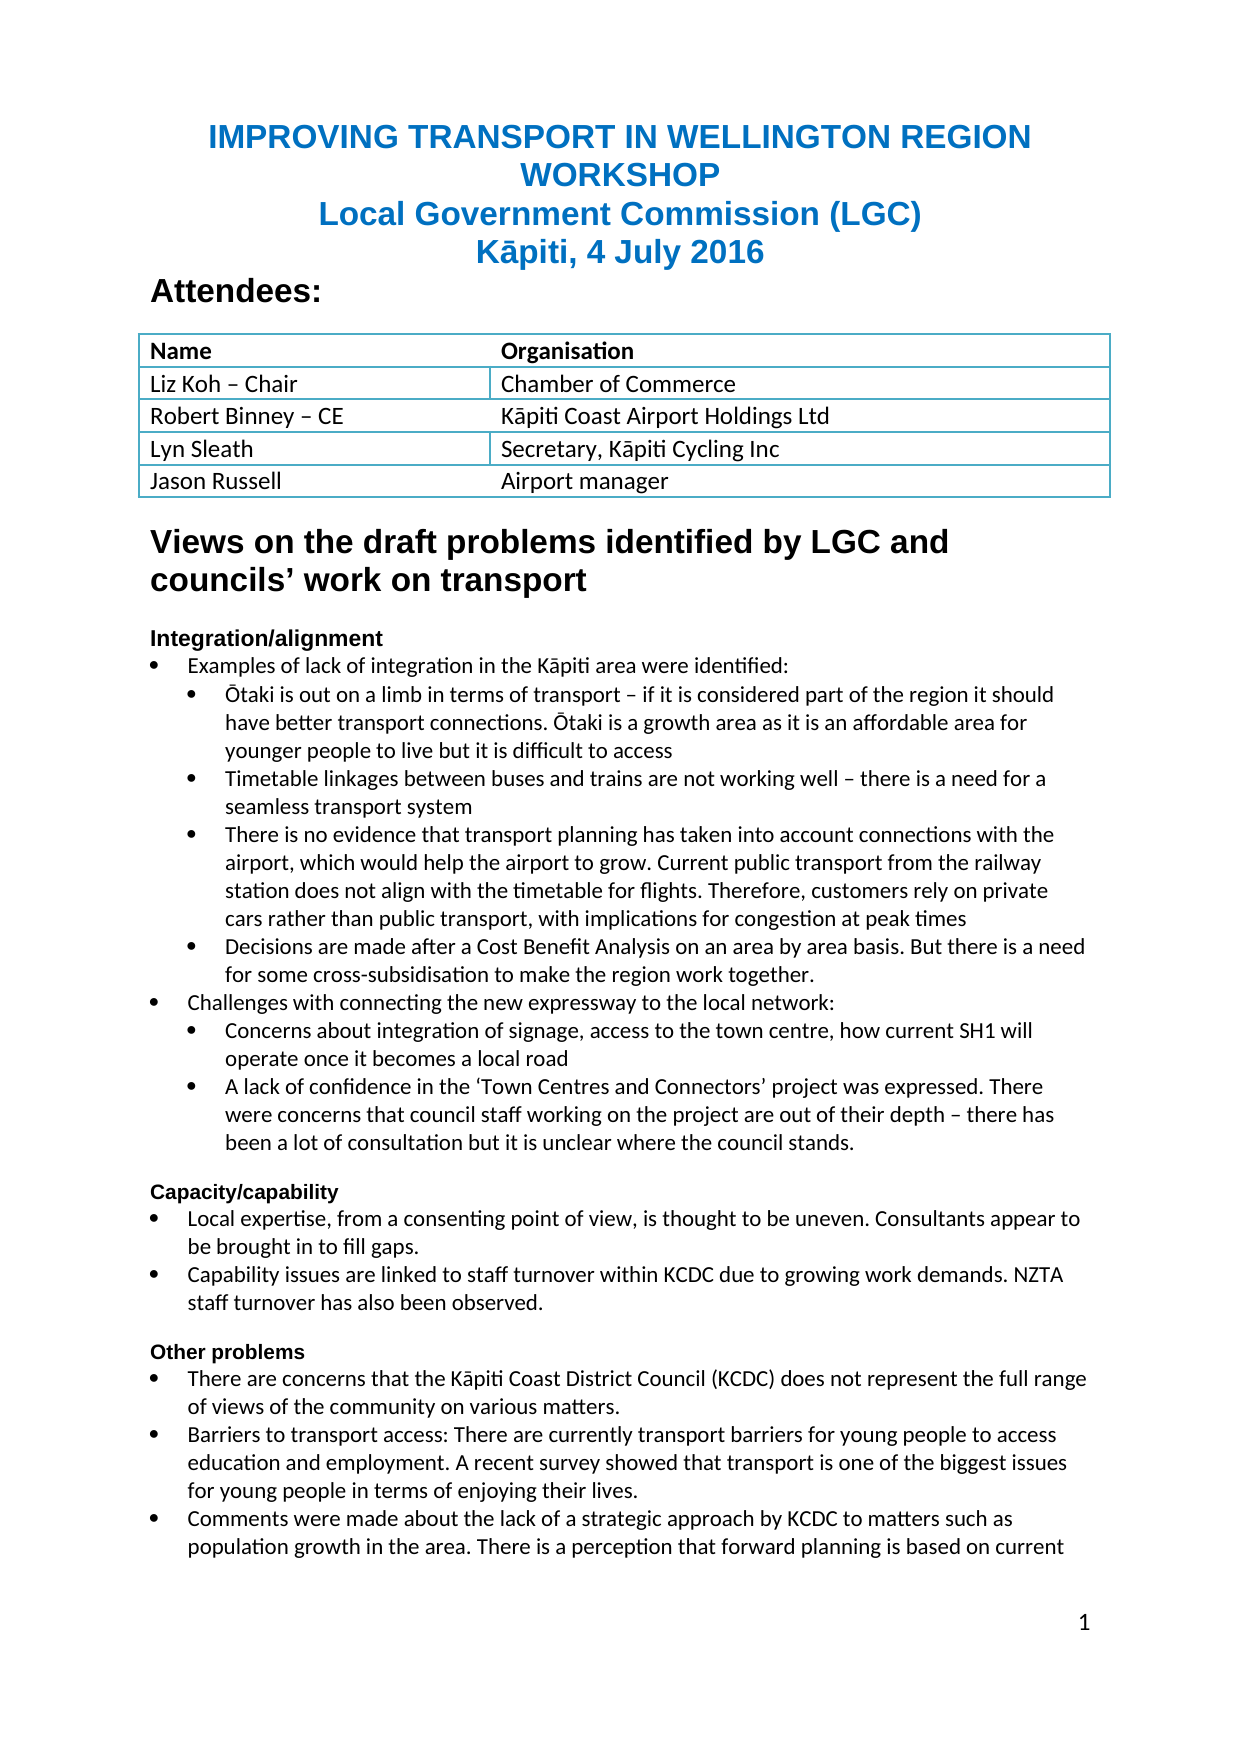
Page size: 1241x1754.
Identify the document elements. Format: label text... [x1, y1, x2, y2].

text IMPROVING TRANSPORT IN WELLINGTON REGION [150, 117, 1090, 155]
table_cell Liz Koh – Chair [140, 368, 489, 398]
text Local Government Commission (LGC) [150, 194, 1090, 232]
list Decisions are made after a Cost Benefit Analysis on an area by area basis. But there is a need for some cross-subsidisation to make the region work together. [187, 932, 1090, 988]
table_cell Lyn Sleath [140, 433, 489, 463]
table_cell Jason Russell [140, 466, 489, 496]
list Examples of lack of integration in the Kāpiti area were identified: [150, 652, 1090, 680]
text Kāpiti, 4 July 2016 [150, 232, 1090, 271]
text Attendees: [150, 271, 1090, 309]
text Integration/alignment [150, 625, 1090, 652]
list A lack of confidence in the ‘Town Centres and Connectors’ project was expressed. There were concerns that council staff working on the project are out of their depth – there has been a lot of consultation but it is unclear where the council stands. [187, 1072, 1090, 1156]
text Capacity/capability [150, 1180, 1090, 1204]
table_header Organisation [490, 335, 1109, 366]
list Concerns about integration of signage, access to the town centre, how current SH1 will operate once it becomes a local road [187, 1016, 1090, 1072]
table_cell Kāpiti Coast Airport Holdings Ltd [490, 400, 1109, 431]
table_cell Airport manager [490, 466, 1109, 496]
list Barriers to transport access: There are currently transport barriers for young people to access education and employment. A recent survey showed that transport is one of the biggest issues for young people in terms of enjoying their lives. [150, 1420, 1090, 1504]
list Local expertise, from a consenting point of view, is thought to be uneven. Consultants appear to be brought in to fill gaps. [150, 1204, 1090, 1260]
table_cell Secretary, Kāpiti Cycling Inc [491, 433, 1109, 463]
list Timetable linkages between buses and trains are not working well – there is a need for a seamless transport system [187, 764, 1090, 820]
table_cell Robert Binney – CE [140, 400, 489, 431]
text Other problems [150, 1340, 1090, 1364]
list There is no evidence that transport planning has taken into account connections with the airport, which would help the airport to grow. Current public transport from the railway station does not align with the timetable for flights. Therefore, customers rely on private cars rather than public transport, with implications for congestion at peak times [187, 820, 1090, 932]
list There are concerns that the Kāpiti Coast District Council (KCDC) does not represent the full range of views of the community on various matters. [150, 1364, 1090, 1420]
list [150, 1504, 1090, 1560]
text WORKSHOP [150, 155, 1090, 194]
table_header Name [140, 335, 489, 366]
list Capability issues are linked to staff turnover within KCDC due to growing work demands. NZTA staff turnover has also been observed. [150, 1260, 1090, 1316]
text Views on the draft problems identified by LGC and councils’ work on transport [150, 522, 1090, 599]
list Challenges with connecting the new expressway to the local network: [150, 988, 1090, 1016]
table_cell Chamber of Commerce [491, 368, 1109, 398]
list Ōtaki is out on a limb in terms of transport – if it is considered part of the region it should have better transport connections. Ōtaki is a growth area as it is an affordable area for younger people to live but it is difficult to access [187, 680, 1090, 764]
